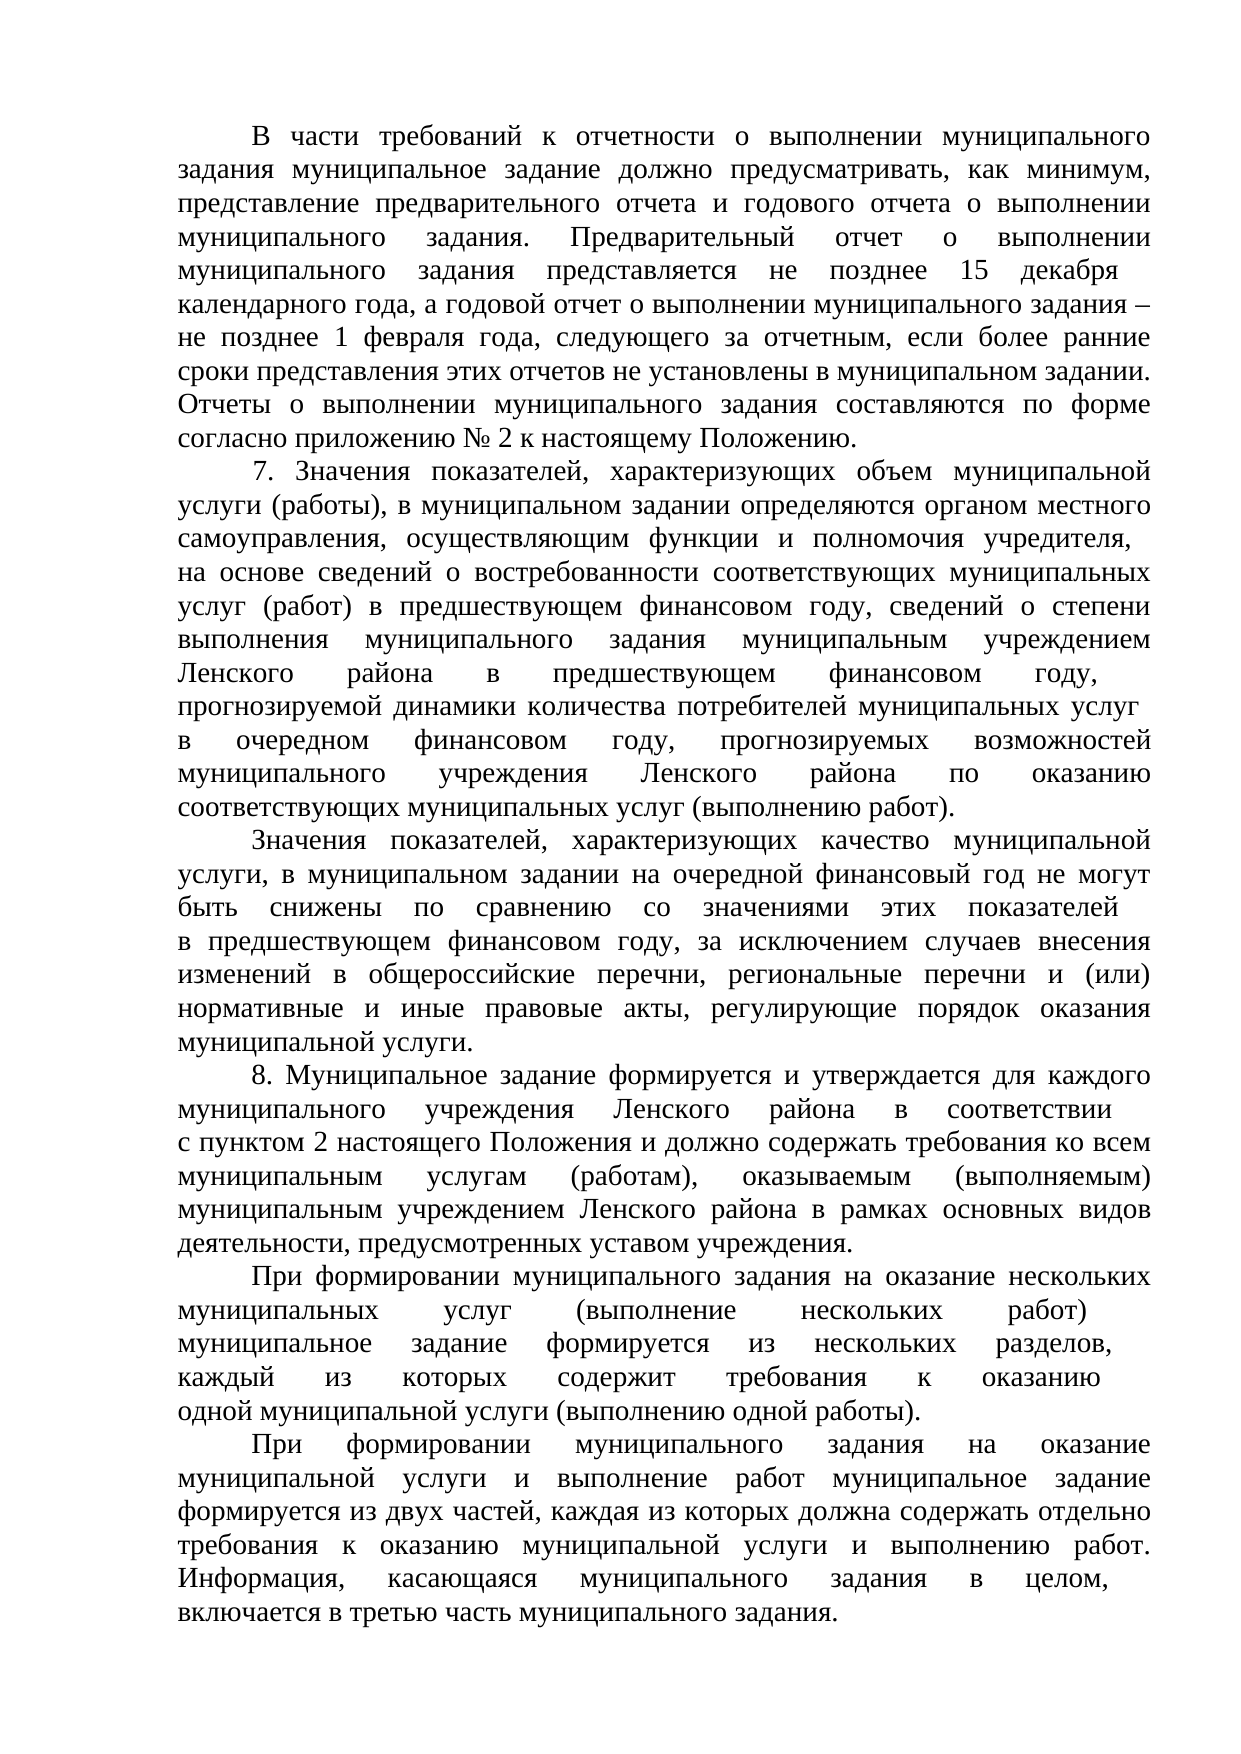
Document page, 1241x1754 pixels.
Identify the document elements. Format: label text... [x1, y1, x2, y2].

text При формировании муниципального задания на оказание нескольких муниципальных услуг (выполнение нескольких работ) муниципальное задание формируется из нескольких разделов, каждый из которых содержит требования к оказанию одной муниципальной услуги (выполнению одной работы). [177, 1258, 1152, 1426]
text Значения показателей, характеризующих качество муниципальной услуги, в муниципальном задании на очередной финансовый год не могут быть снижены по сравнению со значениями этих показателей в предшествующем финансовом году, за исключением случаев внесения изменений в общероссийские перечни, региональные перечни и (или) нормативные и иные правовые акты, регулирующие порядок оказания муниципальной услуги. [177, 822, 1152, 1057]
text 7. Значения показателей, характеризующих объем муниципальной услуги (работы), в муниципальном задании определяются органом местного самоуправления, осуществляющим функции и полномочия учредителя, на основе сведений о востребованности соответствующих муниципальных услуг (работ) в предшествующем финансовом году, сведений о степени выполнения муниципального задания муниципальным учреждением Ленского района в предшествующем финансовом году, прогнозируемой динамики количества потребителей муниципальных услуг в очередном финансовом году, прогнозируемых возможностей муниципального учреждения Ленского района по оказанию соответствующих муниципальных услуг (выполнению работ). [177, 453, 1152, 822]
text При формировании муниципального задания на оказание муниципальной услуги и выполнение работ муниципальное задание формируется из двух частей, каждая из которых должна содержать отдельно требования к оказанию муниципальной услуги и выполнению работ. Информация, касающаяся муниципального задания в целом, включается в третью часть муниципального задания. [177, 1426, 1152, 1627]
text В части требований к отчетности о выполнении муниципального задания муниципальное задание должно предусматривать, как минимум, представление предварительного отчета и годового отчета о выполнении муниципального задания. Предварительный отчет о выполнении муниципального задания представляется не позднее 15 декабря календарного года, а годовой отчет о выполнении муниципального задания – не позднее 1 февраля года, следующего за отчетным, если более ранние сроки представления этих отчетов не установлены в муниципальном задании. Отчеты о выполнении муниципального задания составляются по форме согласно приложению № 2 к настоящему Положению. [177, 118, 1152, 453]
text 8. Муниципальное задание формируется и утверждается для каждого муниципального учреждения Ленского района в соответствии с пунктом 2 настоящего Положения и должно содержать требования ко всем муниципальным услугам (работам), оказываемым (выполняемым) муниципальным учреждением Ленского района в рамках основных видов деятельности, предусмотренных уставом учреждения. [177, 1057, 1152, 1258]
